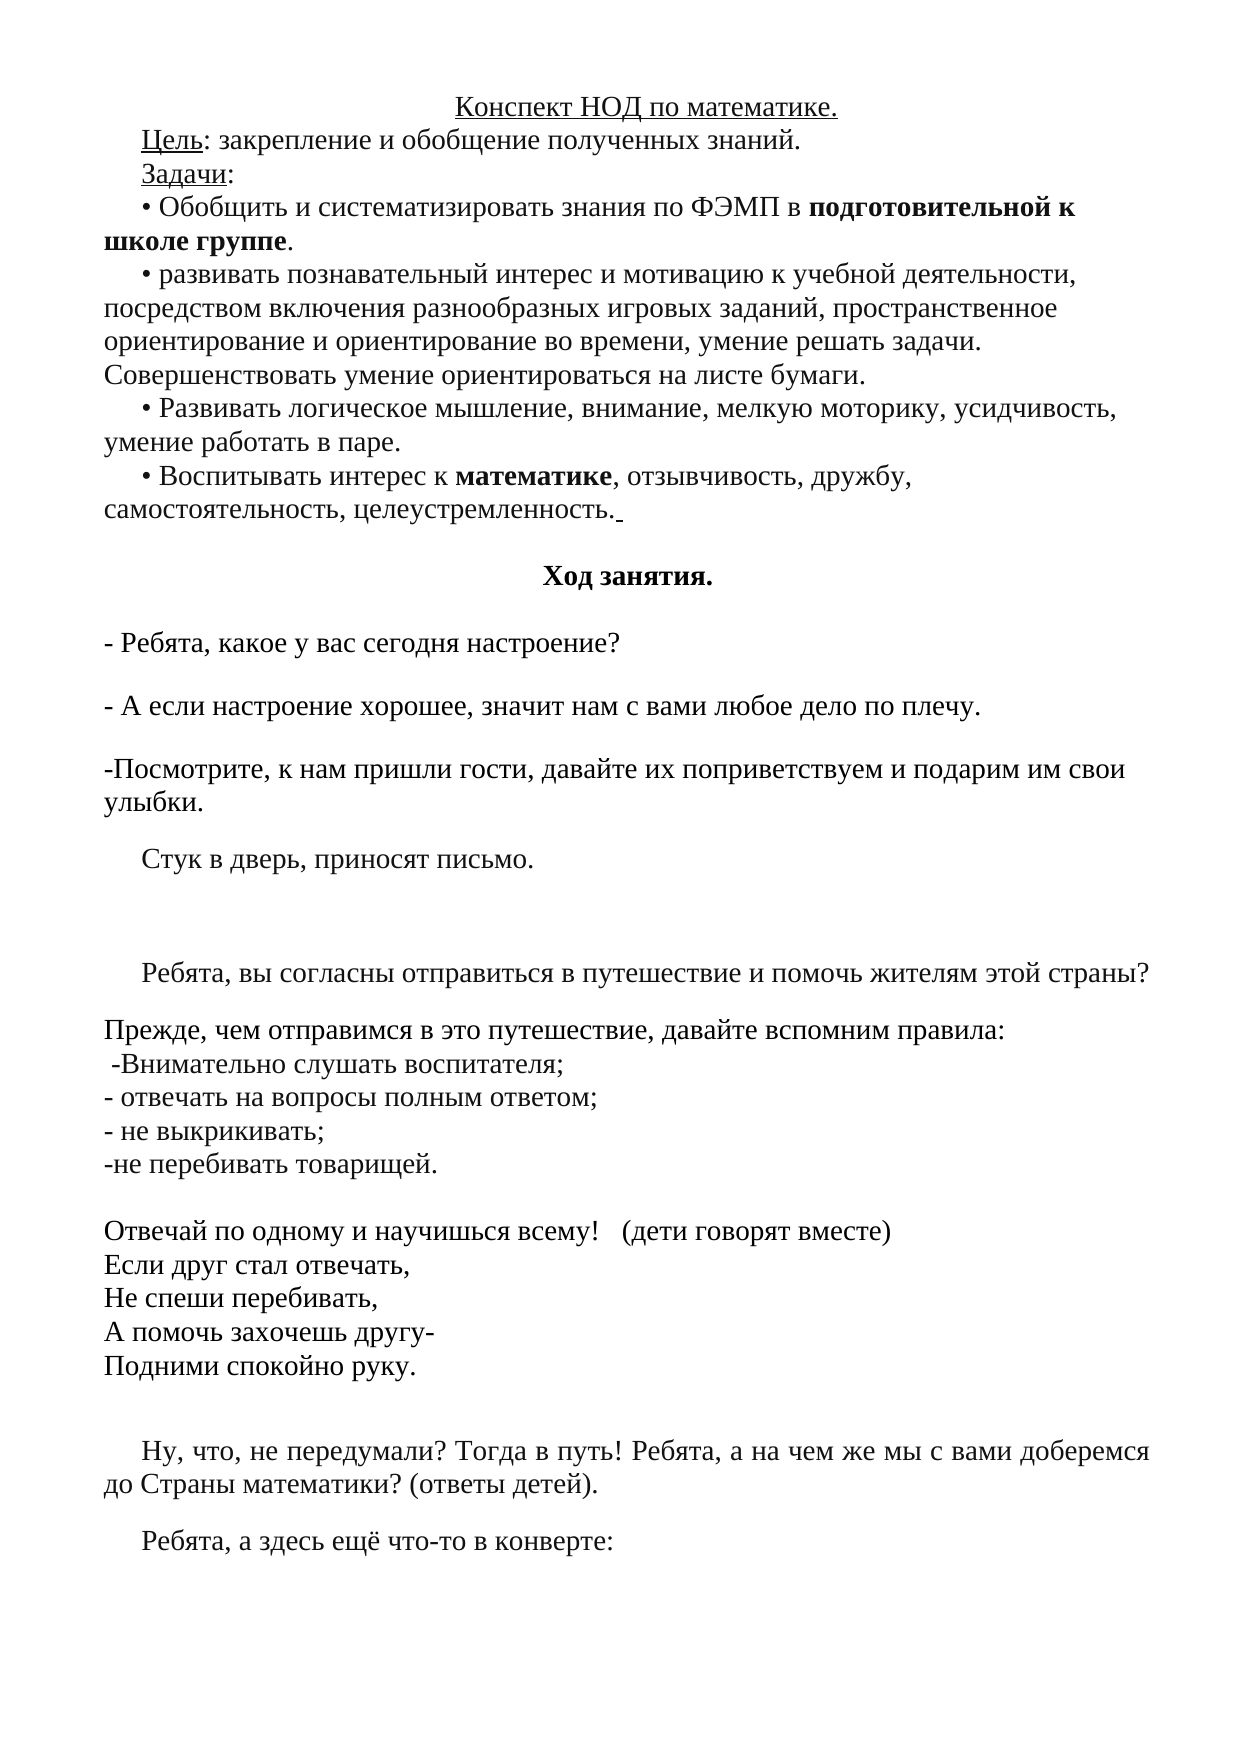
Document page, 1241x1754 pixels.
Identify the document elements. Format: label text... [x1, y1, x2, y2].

text - Ребята, какое у вас сегодня настроение? [103, 592, 1152, 659]
text Прежде, чем отправимся в это путешествие, давайте вспомним правила: [103, 1012, 1152, 1046]
text - отвечать на вопросы полным ответом; [103, 1079, 1152, 1113]
text А помочь захочешь другу- [103, 1314, 1152, 1348]
text • развивать познавательный интерес и мотивацию к учебной деятельности, посредством включения разнообразных игровых заданий, пространственное ориентирование и ориентирование во времени, умение решать задачи. Совершенствовать умение ориентироваться на листе бумаги. [103, 256, 1152, 391]
text -Посмотрите, к нам пришли гости, давайте их поприветствуем и подарим им свои улыбки. [103, 751, 1152, 818]
text Ребята, вы согласны отправиться в путешествие и помочь жителям этой страны? [103, 955, 1152, 989]
text - А если настроение хорошее, значит нам с вами любое дело по плечу. [103, 688, 1152, 722]
text Стук в дверь, приносят письмо. [103, 841, 1152, 875]
text - не выкрикивать; [103, 1113, 1152, 1146]
text Если друг стал отвечать, [103, 1247, 1152, 1281]
text Цель: закрепление и обобщение полученных знаний. [103, 122, 1152, 156]
text Конспект НОД по математике. [103, 89, 1152, 122]
text • Воспитывать интерес к математике, отзывчивость, дружбу, самостоятельность, целеустремленность. [103, 458, 1152, 525]
text Отвечай по одному и научишься всему! (дети говорят вместе) [103, 1213, 1152, 1247]
text Подними спокойно руку. [103, 1348, 1152, 1381]
text Ход занятия. [103, 558, 1152, 592]
text Ну, что, не передумали? Тогда в путь! Ребята, а на чем же мы с вами доберемся до Страны математики? (ответы детей). [103, 1433, 1152, 1500]
text -не перебивать товарищей. [103, 1146, 1152, 1180]
text Не спеши перебивать, [103, 1281, 1152, 1314]
text • Обобщить и систематизировать знания по ФЭМП в подготовительной к школе группе. [103, 189, 1152, 256]
text Задачи: [103, 156, 1152, 189]
text -Внимательно слушать воспитателя; [103, 1046, 1152, 1079]
text • Развивать логическое мышление, внимание, мелкую моторику, усидчивость, умение работать в паре. [103, 391, 1152, 458]
text Ребята, а здесь ещё что-то в конверте: [103, 1523, 1152, 1557]
